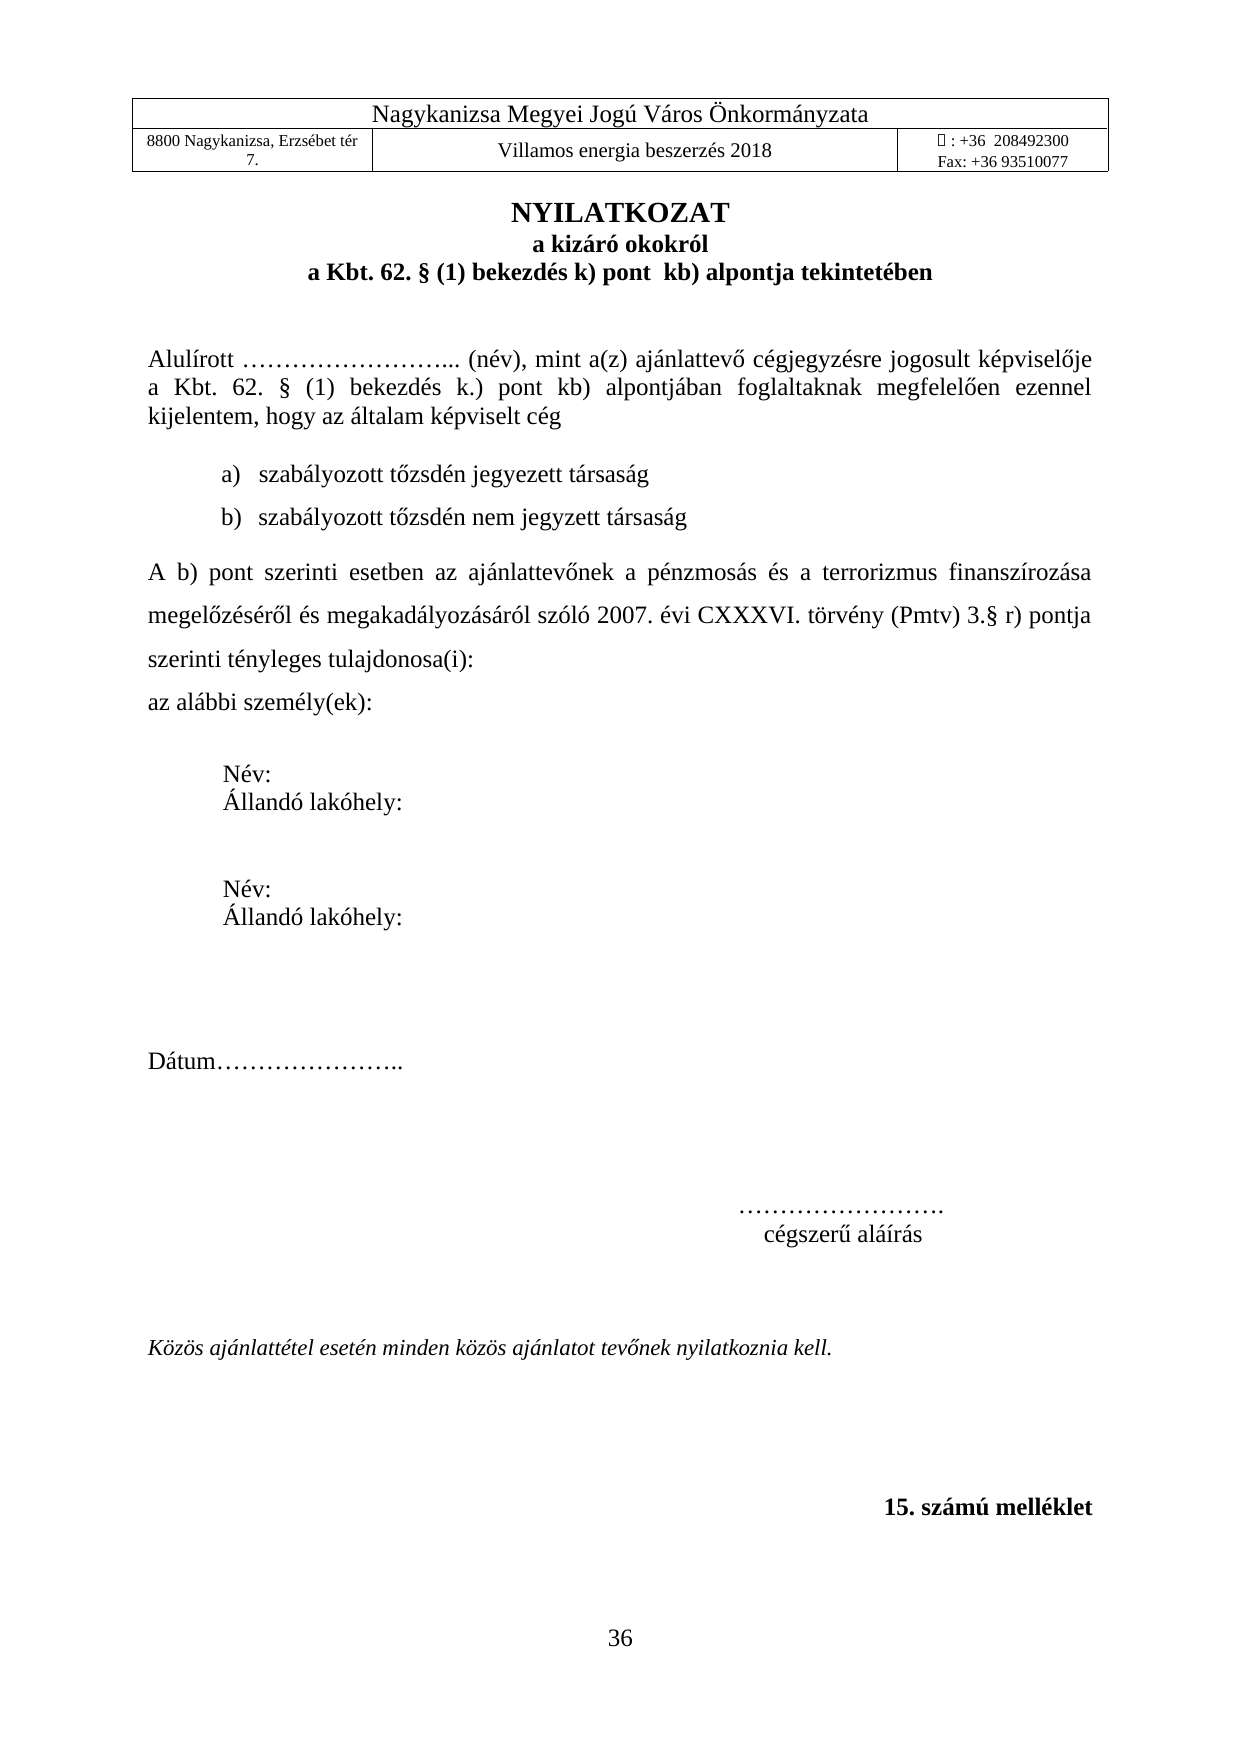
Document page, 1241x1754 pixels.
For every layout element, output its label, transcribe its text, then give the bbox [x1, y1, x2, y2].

text Név: [223, 874, 1093, 902]
text Dátum………………….. [148, 1046, 1093, 1075]
text a kizáró okokról [148, 229, 1093, 257]
text Alulírott ……………………... (név), mint a(z) ajánlattevő cégjegyzésre jogosult képviselője a Kbt. 62. § (1) bekezdés k.) pont kb) alpontjában foglaltaknak megfelelően ezennel kijelentem, hogy az általam képviselt cég [148, 344, 1093, 430]
list szabályozott tőzsdén nem jegyzett társaság [221, 502, 1093, 531]
text A b) pont szerinti esetben az ajánlattevőnek a pénzmosás és a terrorizmus finanszírozása megelőzéséről és megakadályozásáról szóló 2007. évi CXXXVI. törvény (Pmtv) 3.§ r) pontja szerinti tényleges tulajdonosa(i): [148, 557, 1093, 672]
text 15. számú melléklet [148, 1492, 1093, 1521]
text a Kbt. 62. § (1) bekezdés k) pont kb) alpontja tekintetében [148, 257, 1093, 286]
text az alábbi személy(ek): [148, 687, 1093, 716]
text Közös ajánlattétel esetén minden közös ajánlatot tevőnek nyilatkoznia kell. [148, 1334, 1093, 1360]
text Név: [223, 759, 1093, 787]
list szabályozott tőzsdén jegyezett társaság [221, 459, 1093, 487]
text cégszerű aláírás [664, 1219, 1093, 1247]
text Állandó lakóhely: [223, 787, 1093, 816]
text NYILATKOZAT [148, 195, 1093, 229]
text ……………………. [148, 1190, 1093, 1219]
text Állandó lakóhely: [223, 902, 1093, 931]
